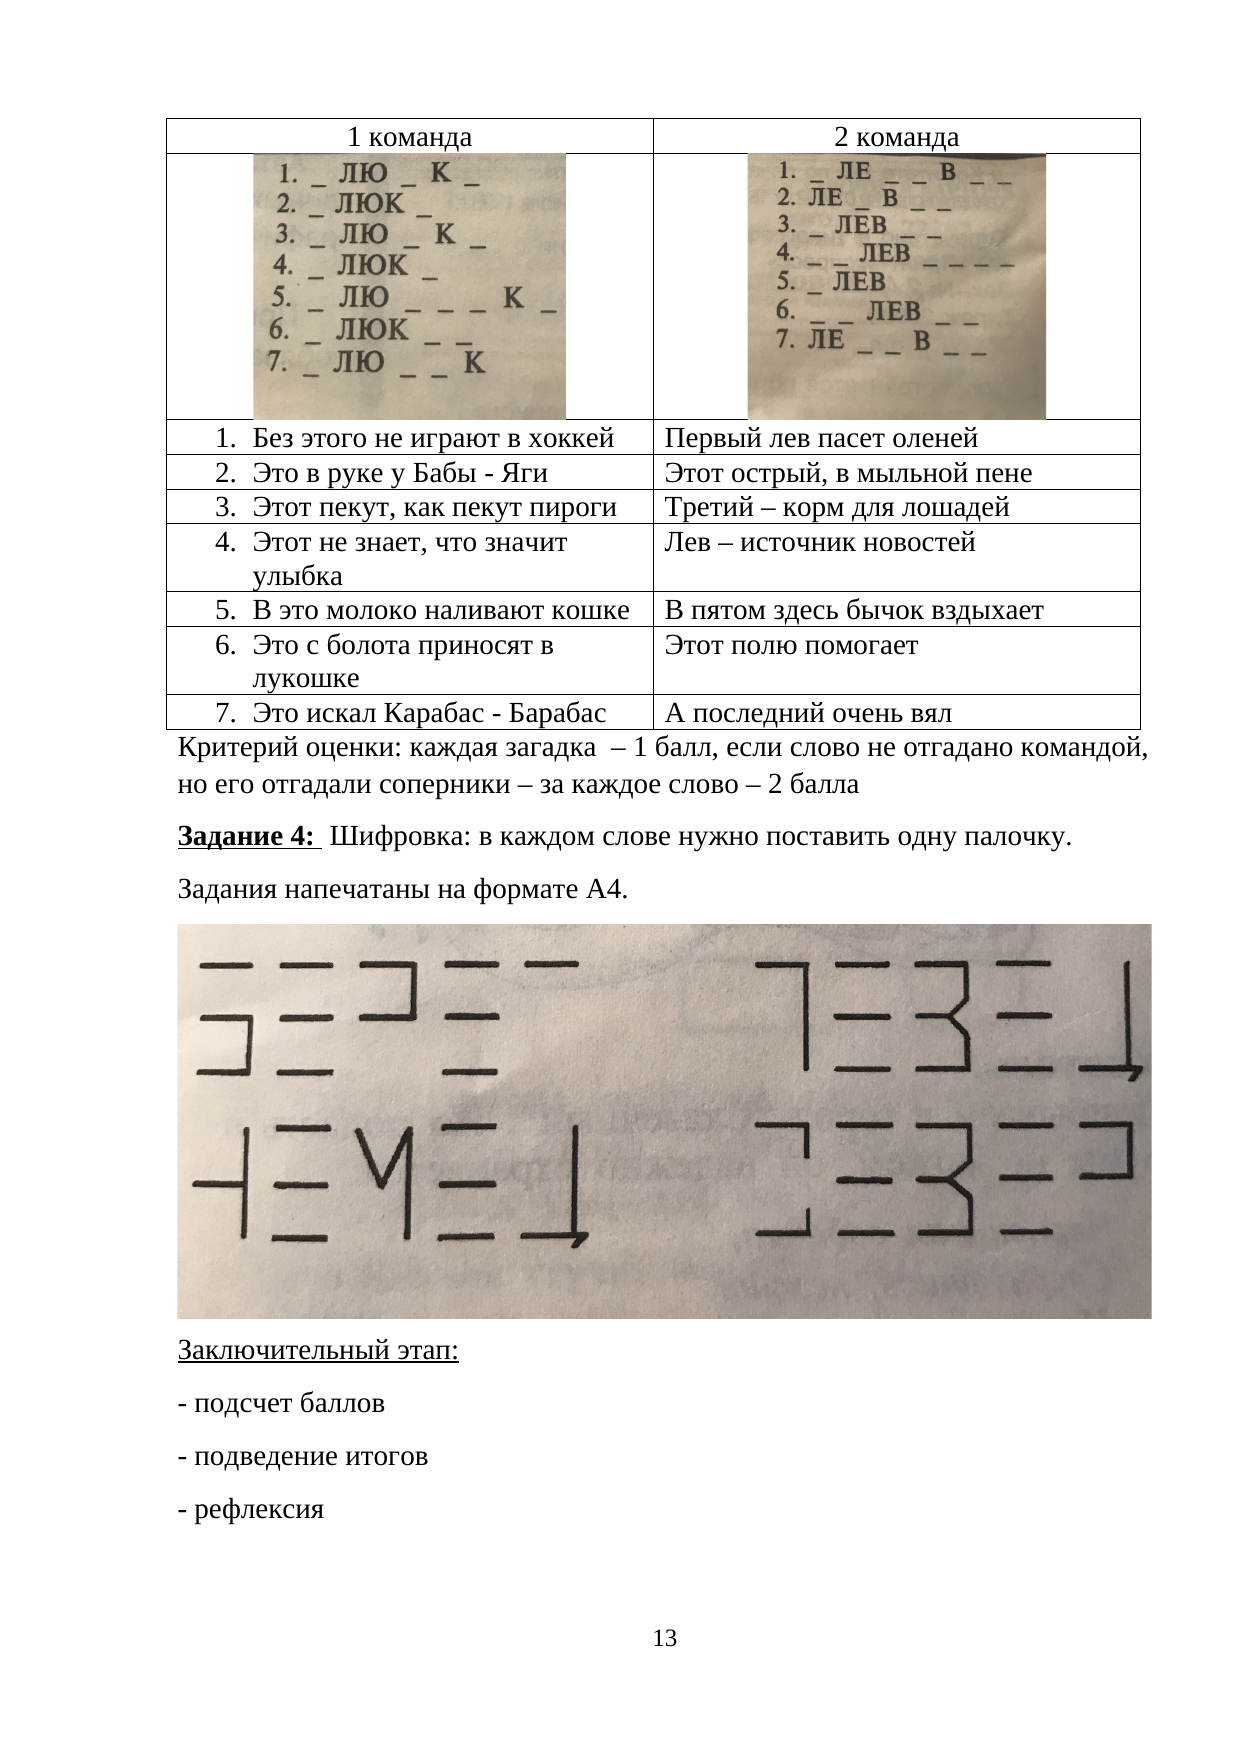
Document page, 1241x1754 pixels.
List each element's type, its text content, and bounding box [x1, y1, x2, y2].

table_cell В это молоко наливают кошке [167, 592, 653, 626]
text - рефлексия [177, 1491, 1152, 1524]
table_cell А последний очень вял [654, 695, 1140, 728]
table_cell Этот не знает, что значит улыбка [167, 524, 653, 591]
text Задания напечатаны на формате А4. [177, 871, 1152, 905]
table_cell Этот пекут, как пекут пироги [167, 490, 653, 523]
table_cell Это с болота приносят в лукошке [167, 627, 653, 694]
table_cell Этот острый, в мыльной пене [654, 455, 1140, 488]
table_cell Первый лев пасет оленей [654, 420, 1140, 454]
picture [177, 924, 1152, 1319]
text - подведение итогов [177, 1438, 1152, 1472]
table_cell Это в руке у Бабы - Яги [167, 455, 653, 488]
table_cell В пятом здесь бычок вздыхает [654, 592, 1140, 626]
table_cell [1047, 154, 1140, 419]
table_header 2 команда [654, 119, 1140, 153]
text Критерий оценки: каждая загадка – 1 балл, если слово не отгадано командой, но его отгадали соперники – за каждое слово – 2 балла [177, 729, 1152, 799]
table_cell [167, 154, 253, 419]
table_cell Это искал Карабас - Барабас [167, 695, 653, 728]
text Заключительный этап: [177, 1332, 1152, 1366]
table_cell Лев – источник новостей [654, 524, 1140, 591]
picture [253, 153, 566, 420]
picture [747, 153, 1047, 420]
table_header 1 команда [167, 119, 653, 153]
text - подсчет баллов [177, 1385, 1152, 1419]
text Задание 4: Шифровка: в каждом слове нужно поставить одну палочку. [177, 818, 1152, 852]
table_cell Этот полю помогает [654, 627, 1140, 694]
table_cell Третий – корм для лошадей [654, 490, 1140, 523]
table_cell Без этого не играют в хоккей [167, 420, 653, 454]
table_cell [566, 154, 653, 419]
table_cell [654, 154, 747, 419]
